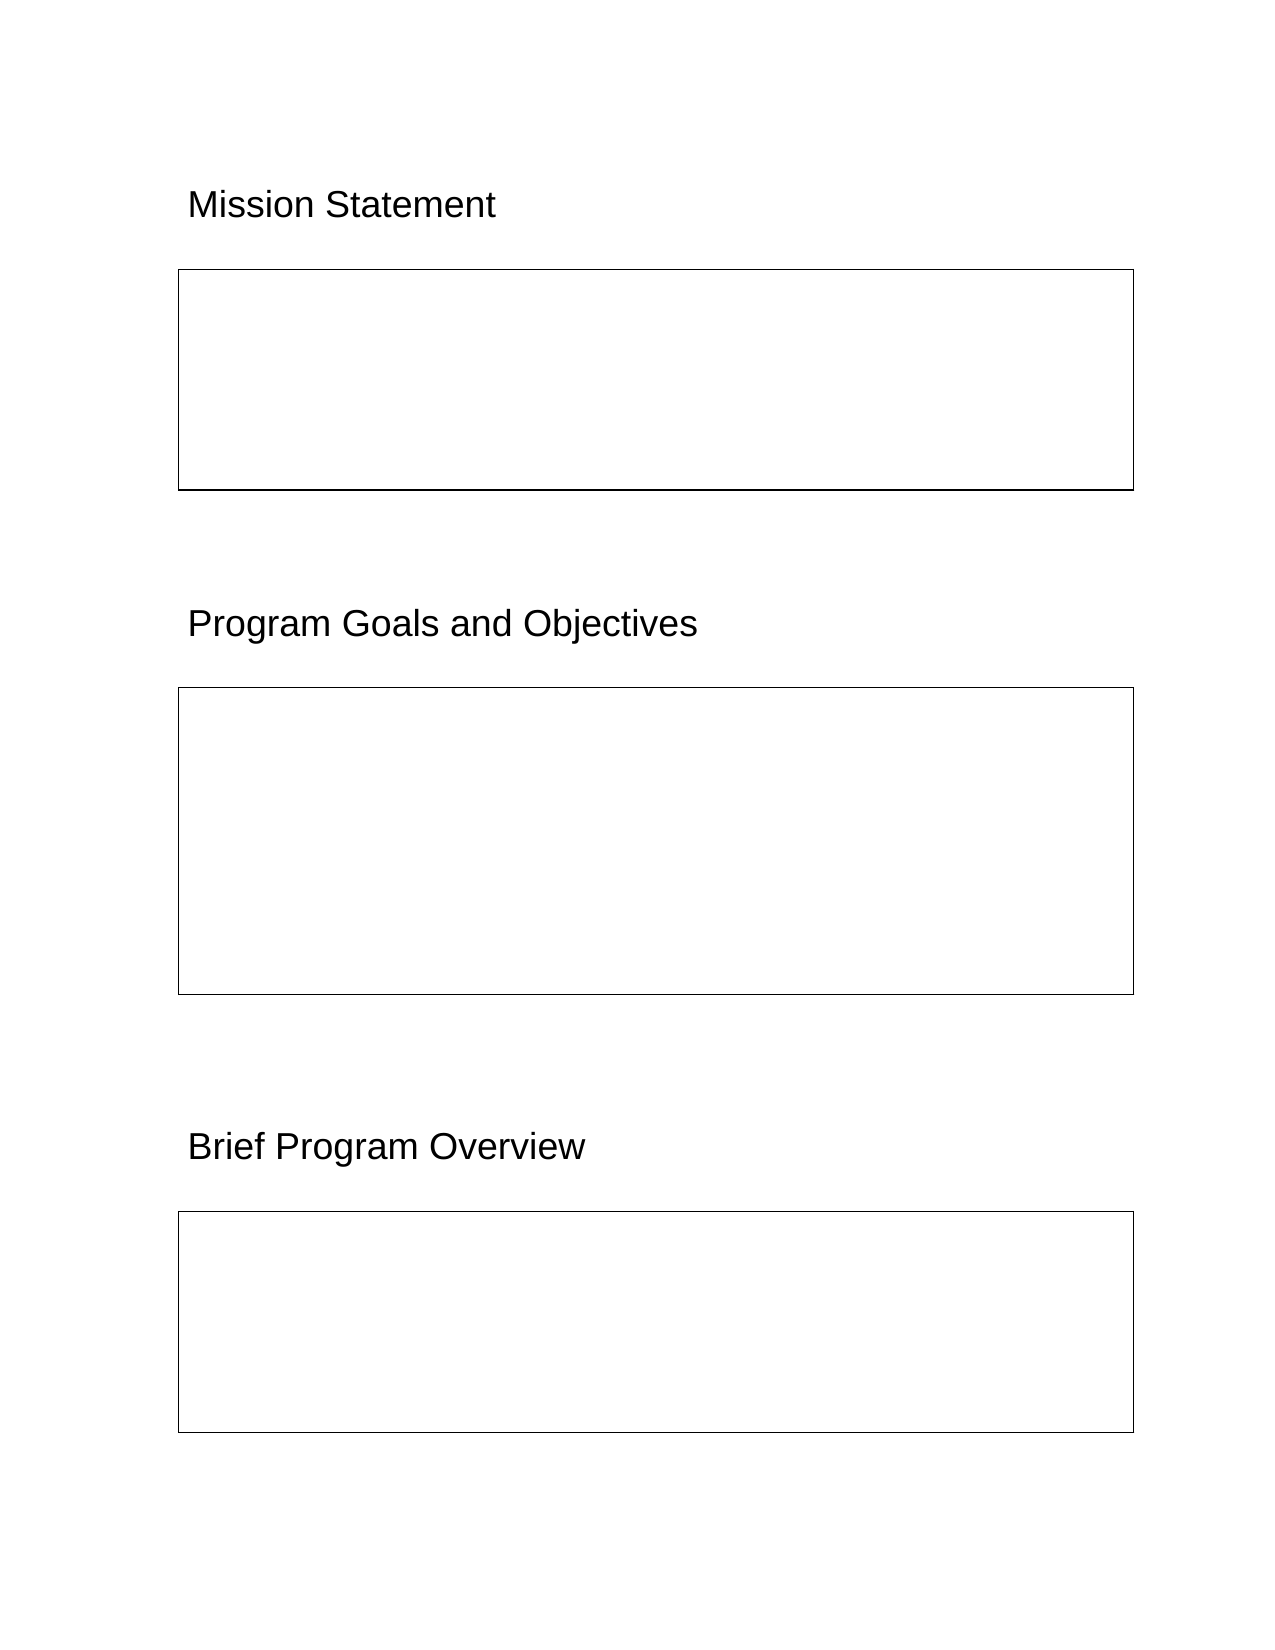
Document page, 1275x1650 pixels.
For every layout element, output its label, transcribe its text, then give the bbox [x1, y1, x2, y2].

text Brief Program Overview [187, 1124, 1125, 1168]
text Mission Statement [187, 182, 1125, 226]
text Program Goals and Objectives [187, 601, 1125, 644]
